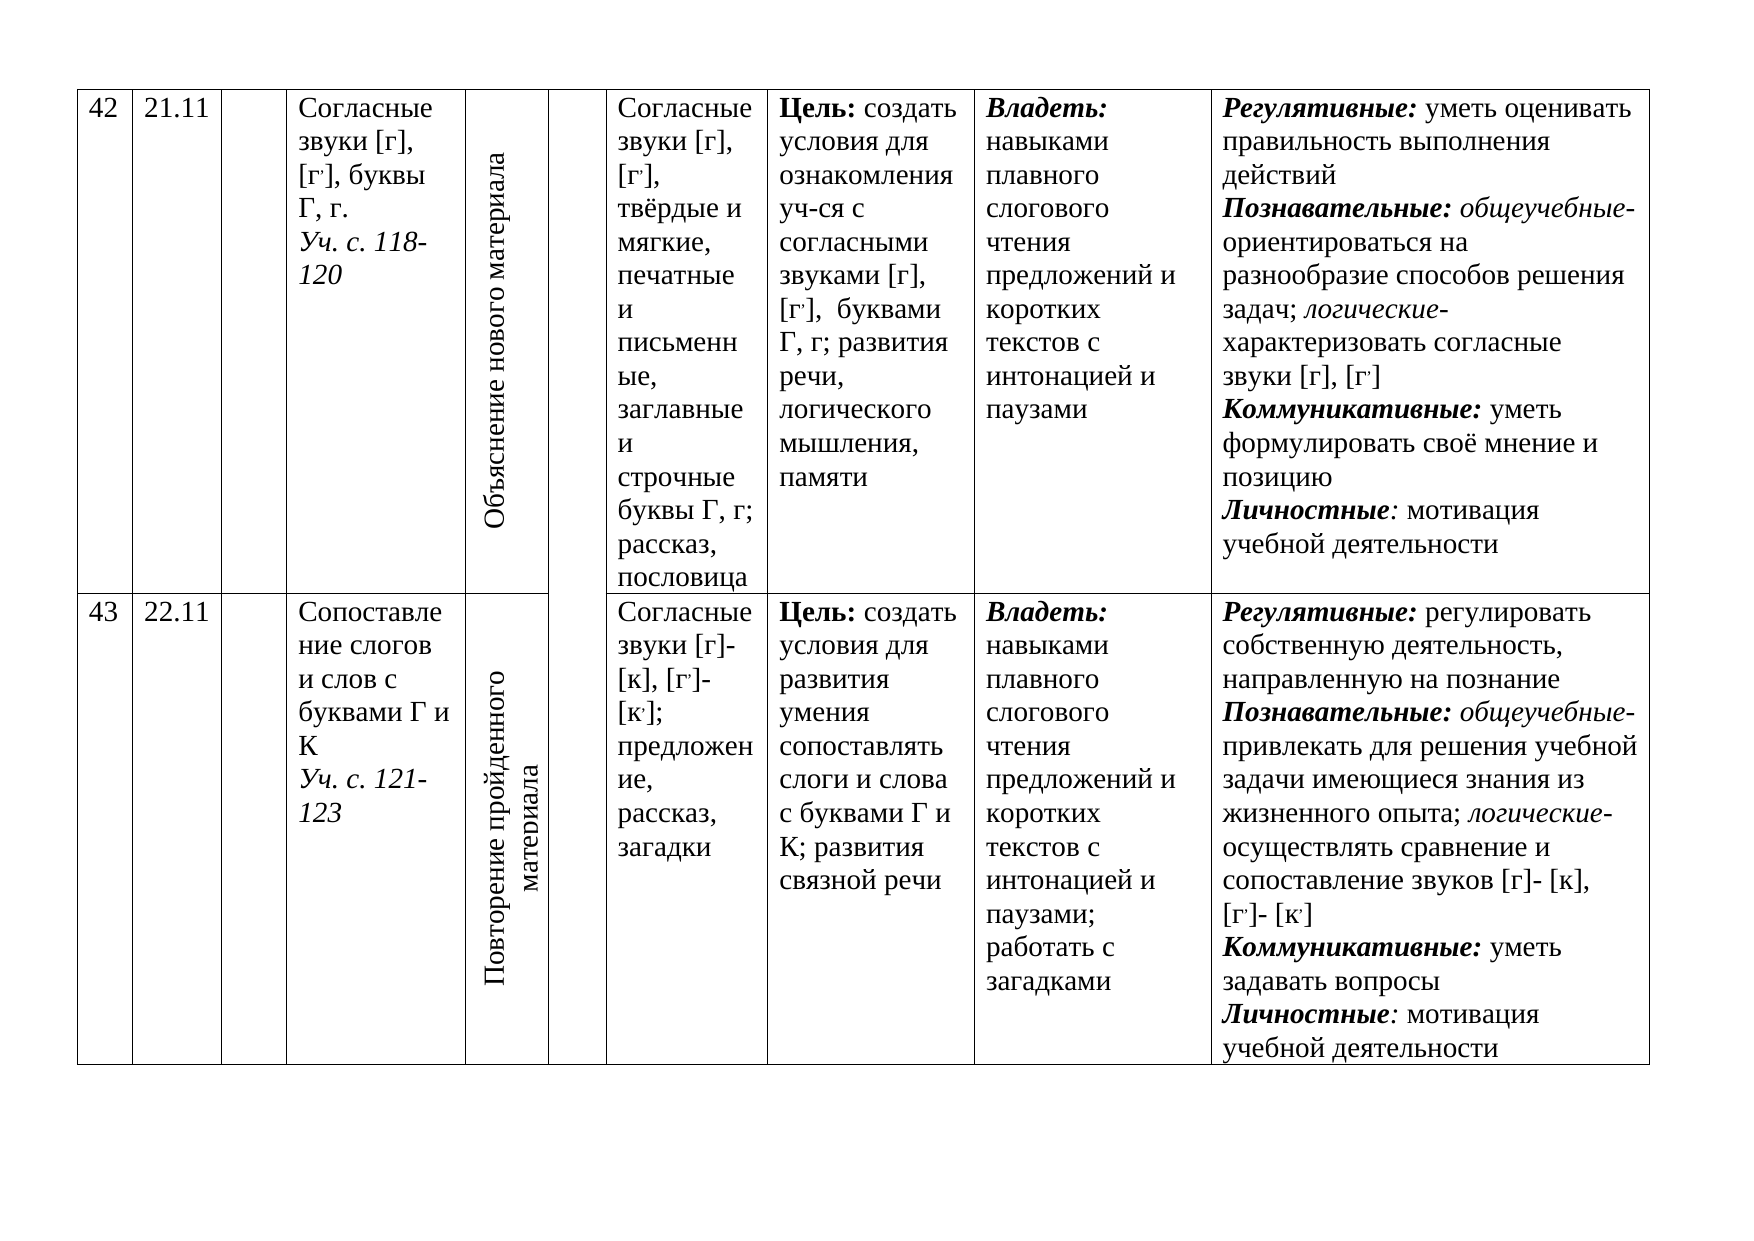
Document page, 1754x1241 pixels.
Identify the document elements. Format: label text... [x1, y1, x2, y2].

table_cell Согласные звуки [г], [г,], твёрдые и мягкие, печатные и письменные, заглавные и строчные буквы Г, г; рассказ, пословица [607, 90, 767, 593]
table_cell 42 [78, 90, 132, 593]
table_cell Повторение пройденного материала [466, 594, 548, 1063]
table_cell 21.11 [133, 90, 221, 593]
table_cell Цель: создать условия для развития умения сопоставлять слоги и слова с буквами Г и К; развития связной речи [768, 594, 974, 1063]
table_cell [222, 90, 286, 593]
table_cell [222, 594, 286, 1063]
table_cell Цель: создать условия для ознакомления уч-ся с согласными звуками [г], [г,], буквами Г, г; развития речи, логического мышления, памяти [768, 90, 974, 593]
table_cell Владеть: навыками плавного слогового чтения предложений и коротких текстов с интонацией и паузами; работать с загадками [975, 594, 1211, 1063]
table_cell Регулятивные: регулировать собственную деятельность, направленную на познание Познавательные: общеучебные- привлекать для решения учебной задачи имеющиеся знания из жизненного опыта; логические- осуществлять сравнение и сопоставление звуков [г]- [к], [г,]- [к,] Коммуникативные: уметь задавать вопросы Личностные: мотивация учебной деятельности [1212, 594, 1649, 1063]
table_cell Владеть: навыками плавного слогового чтения предложений и коротких текстов с интонацией и паузами [975, 90, 1211, 593]
table_cell 22.11 [133, 594, 221, 1063]
table_cell Согласные звуки [г]- [к], [г,]- [к,]; предложение, рассказ, загадки [607, 594, 767, 1063]
table_cell Объяснение нового материала [466, 90, 548, 593]
table_cell Сопоставление слогов и слов с буквами Г и К Уч. с. 121-123 [287, 594, 465, 1063]
table_cell Согласные звуки [г], [г,], буквы Г, г. Уч. с. 118-120 [287, 90, 465, 593]
table_cell 43 [78, 594, 132, 1063]
table_cell Регулятивные: уметь оценивать правильность выполнения действий Познавательные: общеучебные- ориентироваться на разнообразие способов решения задач; логические- характеризовать согласные звуки [г], [г,] Коммуникативные: уметь формулировать своё мнение и позицию Личностные: мотивация учебной деятельности [1212, 90, 1649, 593]
